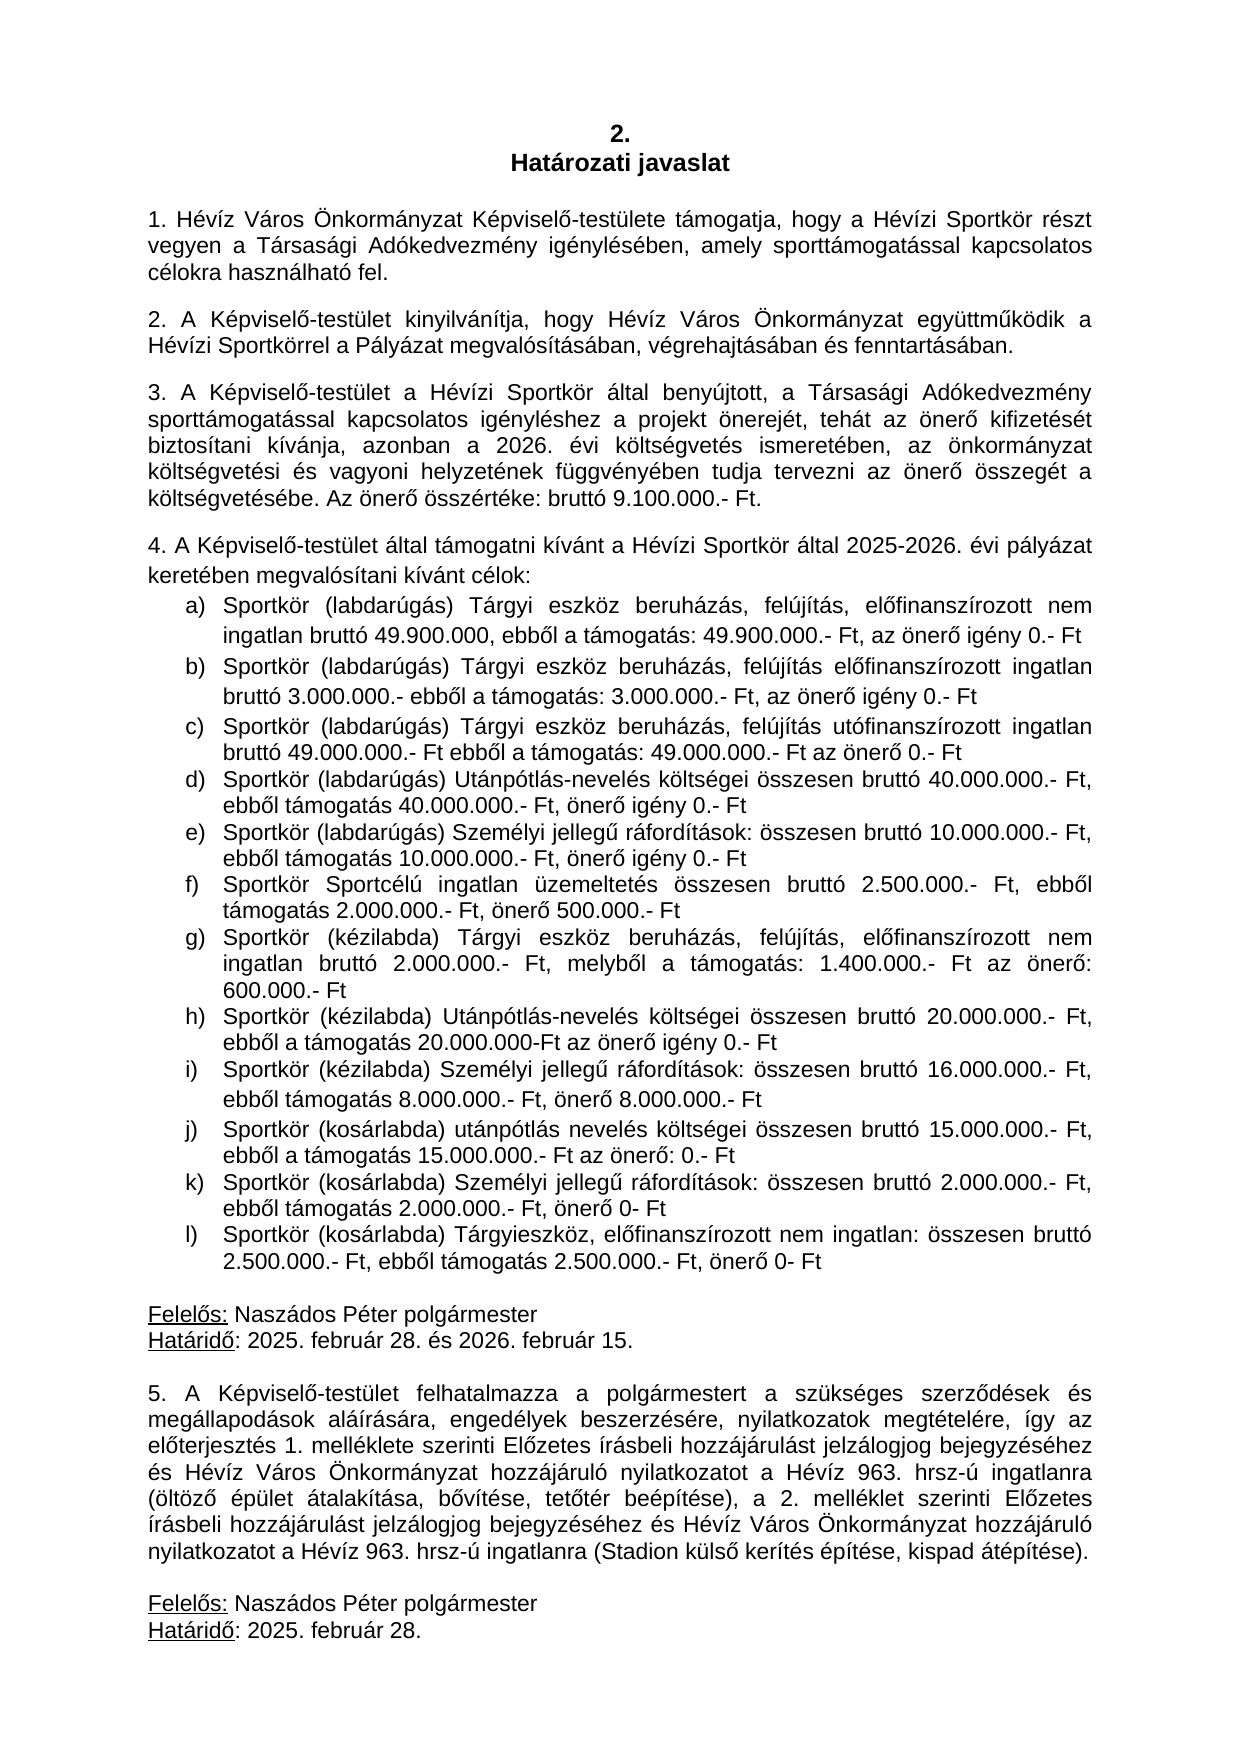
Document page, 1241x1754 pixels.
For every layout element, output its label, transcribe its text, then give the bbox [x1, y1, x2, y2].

text Felelős: Naszádos Péter polgármester [148, 1301, 1093, 1327]
text Határidő: 2025. február 28. és 2026. február 15. [148, 1327, 1093, 1353]
text 2. [148, 119, 1093, 148]
list Sportkör (labdarúgás) Tárgyi eszköz beruházás, felújítás utófinanszírozott ingatlan bruttó 49.000.000.- Ft ebből a támogatás: 49.000.000.- Ft az önerő 0.- Ft [185, 713, 1093, 766]
list Sportkör (labdarúgás) Utánpótlás-nevelés költségei összesen bruttó 40.000.000.- Ft, ebből támogatás 40.000.000.- Ft, önerő igény 0.- Ft [185, 766, 1093, 818]
text 4. A Képviselő-testület által támogatni kívánt a Hévízi Sportkör által 2025-2026. évi pályázat keretében megvalósítani kívánt célok: [148, 532, 1093, 588]
text Határidő: 2025. február 28. [148, 1617, 1093, 1643]
list Határozati javaslat [148, 148, 1093, 177]
list Sportkör (kosárlabda) utánpótlás nevelés költségei összesen bruttó 15.000.000.- Ft, ebből a támogatás 15.000.000.- Ft az önerő: 0.- Ft [185, 1116, 1093, 1169]
list Sportkör (kézilabda) Utánpótlás-nevelés költségei összesen bruttó 20.000.000.- Ft, ebből a támogatás 20.000.000-Ft az önerő igény 0.- Ft [185, 1003, 1093, 1056]
text Felelős: Naszádos Péter polgármester [148, 1590, 1093, 1617]
list Sportkör (kézilabda) Személyi jellegű ráfordítások: összesen bruttó 16.000.000.- Ft, ebből támogatás 8.000.000.- Ft, önerő 8.000.000.- Ft [185, 1056, 1093, 1112]
list Sportkör Sportcélú ingatlan üzemeltetés összesen bruttó 2.500.000.- Ft, ebből támogatás 2.000.000.- Ft, önerő 500.000.- Ft [185, 871, 1093, 924]
list Sportkör (kézilabda) Tárgyi eszköz beruházás, felújítás, előfinanszírozott nem ingatlan bruttó 2.000.000.- Ft, melyből a támogatás: 1.400.000.- Ft az önerő: 600.000.- Ft [185, 924, 1093, 1003]
text 2. A Képviselő-testület kinyilvánítja, hogy Hévíz Város Önkormányzat együttműködik a Hévízi Sportkörrel a Pályázat megvalósításában, végrehajtásában és fenntartásában. [148, 306, 1093, 358]
list Sportkör (labdarúgás) Személyi jellegű ráfordítások: összesen bruttó 10.000.000.- Ft, ebből támogatás 10.000.000.- Ft, önerő igény 0.- Ft [185, 818, 1093, 871]
list Sportkör (labdarúgás) Tárgyi eszköz beruházás, felújítás előfinanszírozott ingatlan bruttó 3.000.000.- ebből a támogatás: 3.000.000.- Ft, az önerő igény 0.- Ft [185, 653, 1093, 709]
text 5. A Képviselő-testület felhatalmazza a polgármestert a szükséges szerződések és megállapodások aláírására, engedélyek beszerzésére, nyilatkozatok megtételére, így az előterjesztés 1. melléklete szerinti Előzetes írásbeli hozzájárulást jelzálogjog bejegyzéséhez és Hévíz Város Önkormányzat hozzájáruló nyilatkozatot a Hévíz 963. hrsz-ú ingatlanra (öltöző épület átalakítása, bővítése, tetőtér beépítése), a 2. melléklet szerinti Előzetes írásbeli hozzájárulást jelzálogjog bejegyzéséhez és Hévíz Város Önkormányzat hozzájáruló nyilatkozatot a Hévíz 963. hrsz-ú ingatlanra (Stadion külső kerítés építése, kispad átépítése). [148, 1379, 1093, 1564]
list Sportkör (labdarúgás) Tárgyi eszköz beruházás, felújítás, előfinanszírozott nem ingatlan bruttó 49.900.000, ebből a támogatás: 49.900.000.- Ft, az önerő igény 0.- Ft [185, 592, 1093, 649]
text 1. Hévíz Város Önkormányzat Képviselő-testülete támogatja, hogy a Hévízi Sportkör részt vegyen a Társasági Adókedvezmény igénylésében, amely sporttámogatással kapcsolatos célokra használható fel. [148, 206, 1093, 285]
text 3. A Képviselő-testület a Hévízi Sportkör által benyújtott, a Társasági Adókedvezmény sporttámogatással kapcsolatos igényléshez a projekt önerejét, tehát az önerő kifizetését biztosítani kívánja, azonban a 2026. évi költségvetés ismeretében, az önkormányzat költségvetési és vagyoni helyzetének függvényében tudja tervezni az önerő összegét a költségvetésébe. Az önerő összértéke: bruttó 9.100.000.- Ft. [148, 379, 1093, 511]
list Sportkör (kosárlabda) Személyi jellegű ráfordítások: összesen bruttó 2.000.000.- Ft, ebből támogatás 2.000.000.- Ft, önerő 0- Ft [185, 1169, 1093, 1221]
list Sportkör (kosárlabda) Tárgyieszköz, előfinanszírozott nem ingatlan: összesen bruttó 2.500.000.- Ft, ebből támogatás 2.500.000.- Ft, önerő 0- Ft [185, 1221, 1093, 1274]
